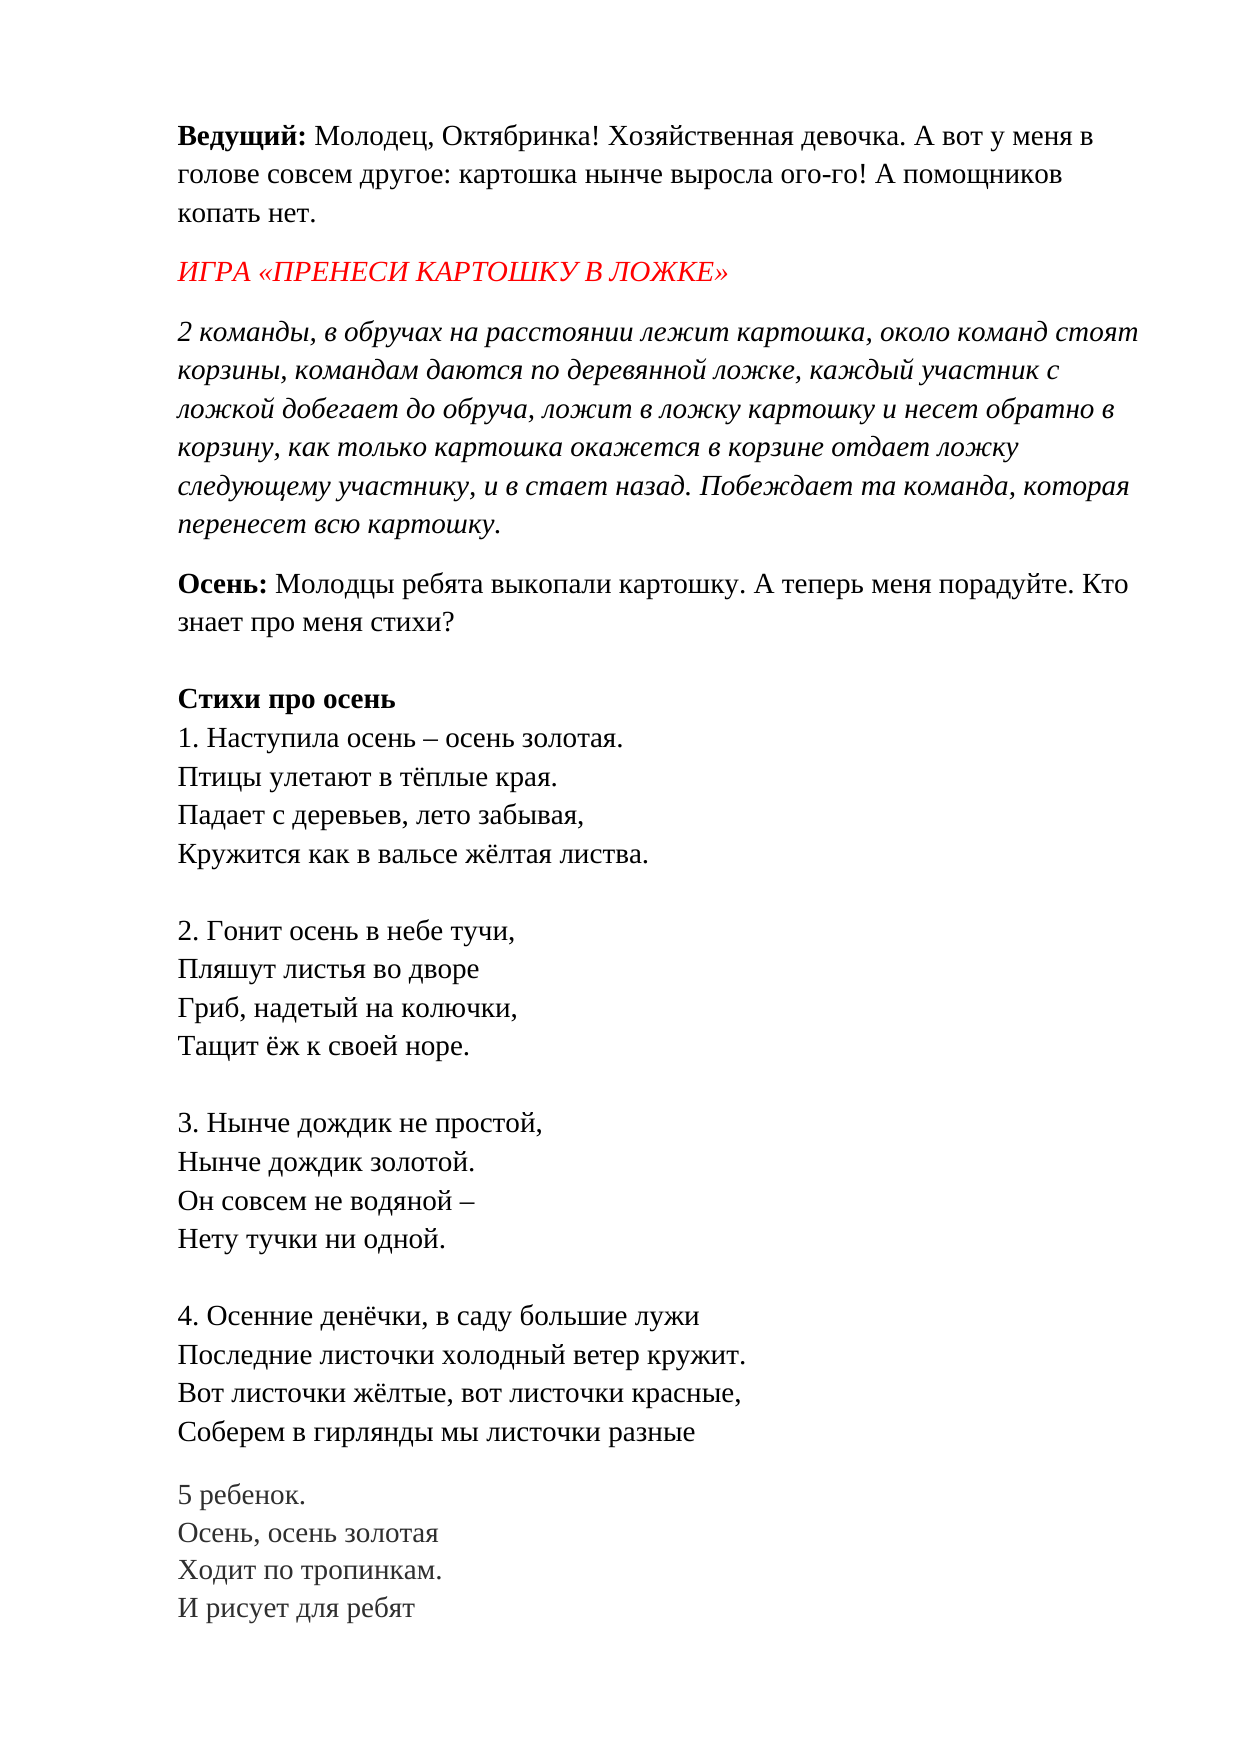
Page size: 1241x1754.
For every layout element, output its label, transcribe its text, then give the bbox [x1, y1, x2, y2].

text 5 ребенок. [177, 1473, 1152, 1511]
text Ходит по тропинкам. [177, 1548, 1152, 1586]
text Осень: Молодцы ребята выкопали картошку. А теперь меня порадуйте. Кто знает про меня стихи? Стихи про осень 1. Наступила осень – осень золотая. Птицы улетают в тёплые края. Падает с деревьев, лето забывая, Кружится как в вальсе жёлтая листва. 2. Гонит осень в небе тучи, Пляшут листья во дворе Гриб, надетый на колючки, Тащит ёж к своей норе. 3. Нынче дождик не простой, Нынче дождик золотой. Он совсем не водяной – Нету тучки ни одной. 4. Осенние денёчки, в саду большие лужи Последние листочки холодный ветер кружит. Вот листочки жёлтые, вот листочки красные, Соберем в гирлянды мы листочки разные [177, 566, 1152, 1447]
text И рисует для ребят [177, 1586, 1152, 1623]
text 2 команды, в обручах на расстоянии лежит картошка, около команд стоят корзины, командам даются по деревянной ложке, каждый участник с ложкой добегает до обруча, ложит в ложку картошку и несет обратно в корзину, как только картошка окажется в корзине отдает ложку следующему участнику, и в стает назад. Побеждает та команда, которая перенесет всю картошку. [177, 314, 1152, 540]
text ИГРА «ПРЕНЕСИ КАРТОШКУ В ЛОЖКЕ» [177, 254, 1152, 288]
text Ведущий: Молодец, Октябринка! Хозяйственная девочка. А вот у меня в голове совсем другое: картошка нынче выросла ого-го! А помощников копать нет. [177, 118, 1152, 229]
text Осень, осень золотая [177, 1511, 1152, 1548]
